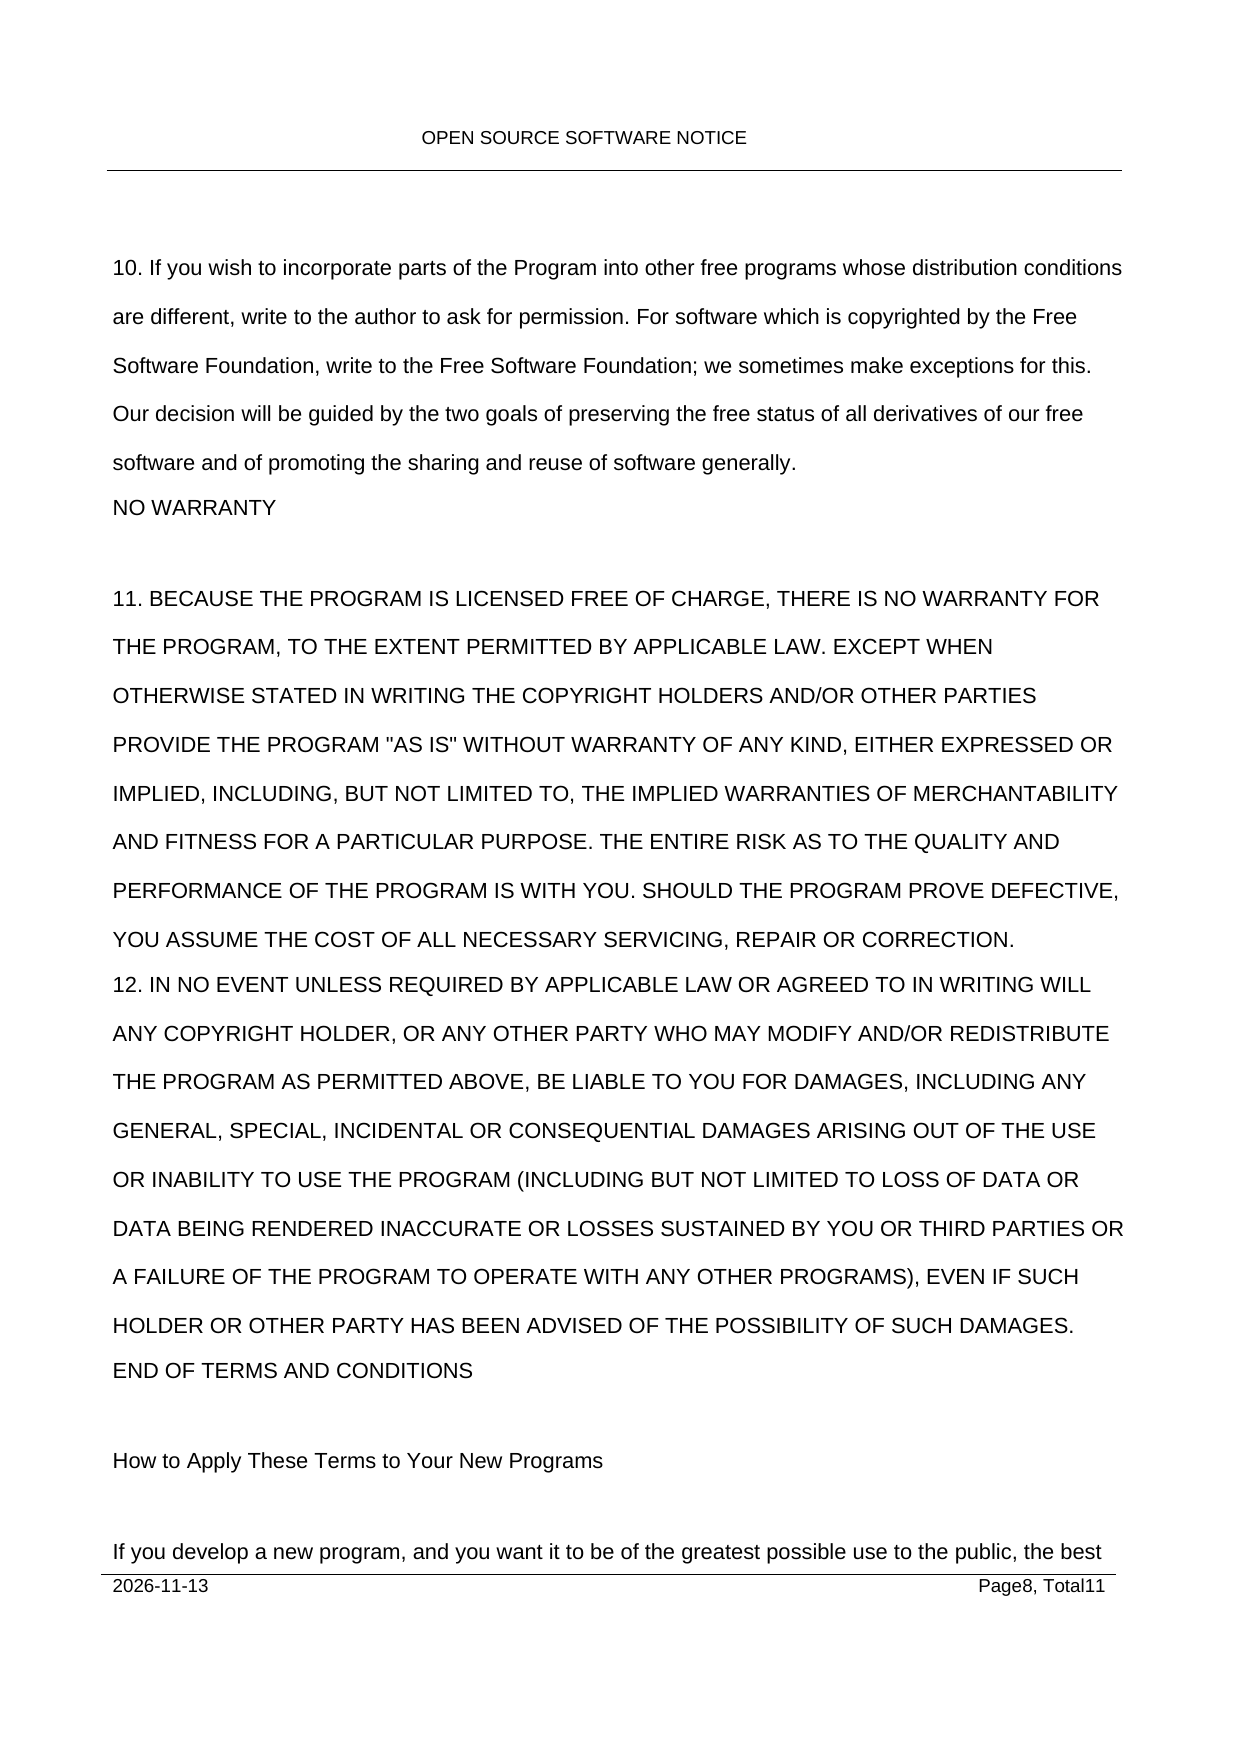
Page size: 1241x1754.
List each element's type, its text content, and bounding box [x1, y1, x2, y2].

text How to Apply These Terms to Your New Programs [112, 1445, 1128, 1477]
text END OF TERMS AND CONDITIONS [112, 1354, 1128, 1387]
text NO WARRANTY [112, 492, 1128, 524]
text 10. If you wish to incorporate parts of the Program into other free programs whose distribution conditions are different, write to the author to ask for permission. For software which is copyrighted by the Free Software Foundation, write to the Free Software Foundation; we sometimes make exceptions for this. Our decision will be guided by the two goals of preserving the free status of all derivatives of our free software and of promoting the sharing and reuse of software generally. [112, 251, 1128, 479]
text 12. IN NO EVENT UNLESS REQUIRED BY APPLICABLE LAW OR AGREED TO IN WRITING WILL ANY COPYRIGHT HOLDER, OR ANY OTHER PARTY WHO MAY MODIFY AND/OR REDISTRIBUTE THE PROGRAM AS PERMITTED ABOVE, BE LIABLE TO YOU FOR DAMAGES, INCLUDING ANY GENERAL, SPECIAL, INCIDENTAL OR CONSEQUENTIAL DAMAGES ARISING OUT OF THE USE OR INABILITY TO USE THE PROGRAM (INCLUDING BUT NOT LIMITED TO LOSS OF DATA OR DATA BEING RENDERED INACCURATE OR LOSSES SUSTAINED BY YOU OR THIRD PARTIES OR A FAILURE OF THE PROGRAM TO OPERATE WITH ANY OTHER PROGRAMS), EVEN IF SUCH HOLDER OR OTHER PARTY HAS BEEN ADVISED OF THE POSSIBILITY OF SUCH DAMAGES. [112, 968, 1128, 1342]
text 11. BECAUSE THE PROGRAM IS LICENSED FREE OF CHARGE, THERE IS NO WARRANTY FOR THE PROGRAM, TO THE EXTENT PERMITTED BY APPLICABLE LAW. EXCEPT WHEN OTHERWISE STATED IN WRITING THE COPYRIGHT HOLDERS AND/OR OTHER PARTIES PROVIDE THE PROGRAM "AS IS" WITHOUT WARRANTY OF ANY KIND, EITHER EXPRESSED OR IMPLIED, INCLUDING, BUT NOT LIMITED TO, THE IMPLIED WARRANTIES OF MERCHANTABILITY AND FITNESS FOR A PARTICULAR PURPOSE. THE ENTIRE RISK AS TO THE QUALITY AND PERFORMANCE OF THE PROGRAM IS WITH YOU. SHOULD THE PROGRAM PROVE DEFECTIVE, YOU ASSUME THE COST OF ALL NECESSARY SERVICING, REPAIR OR CORRECTION. [112, 582, 1128, 956]
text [112, 1535, 1128, 1567]
